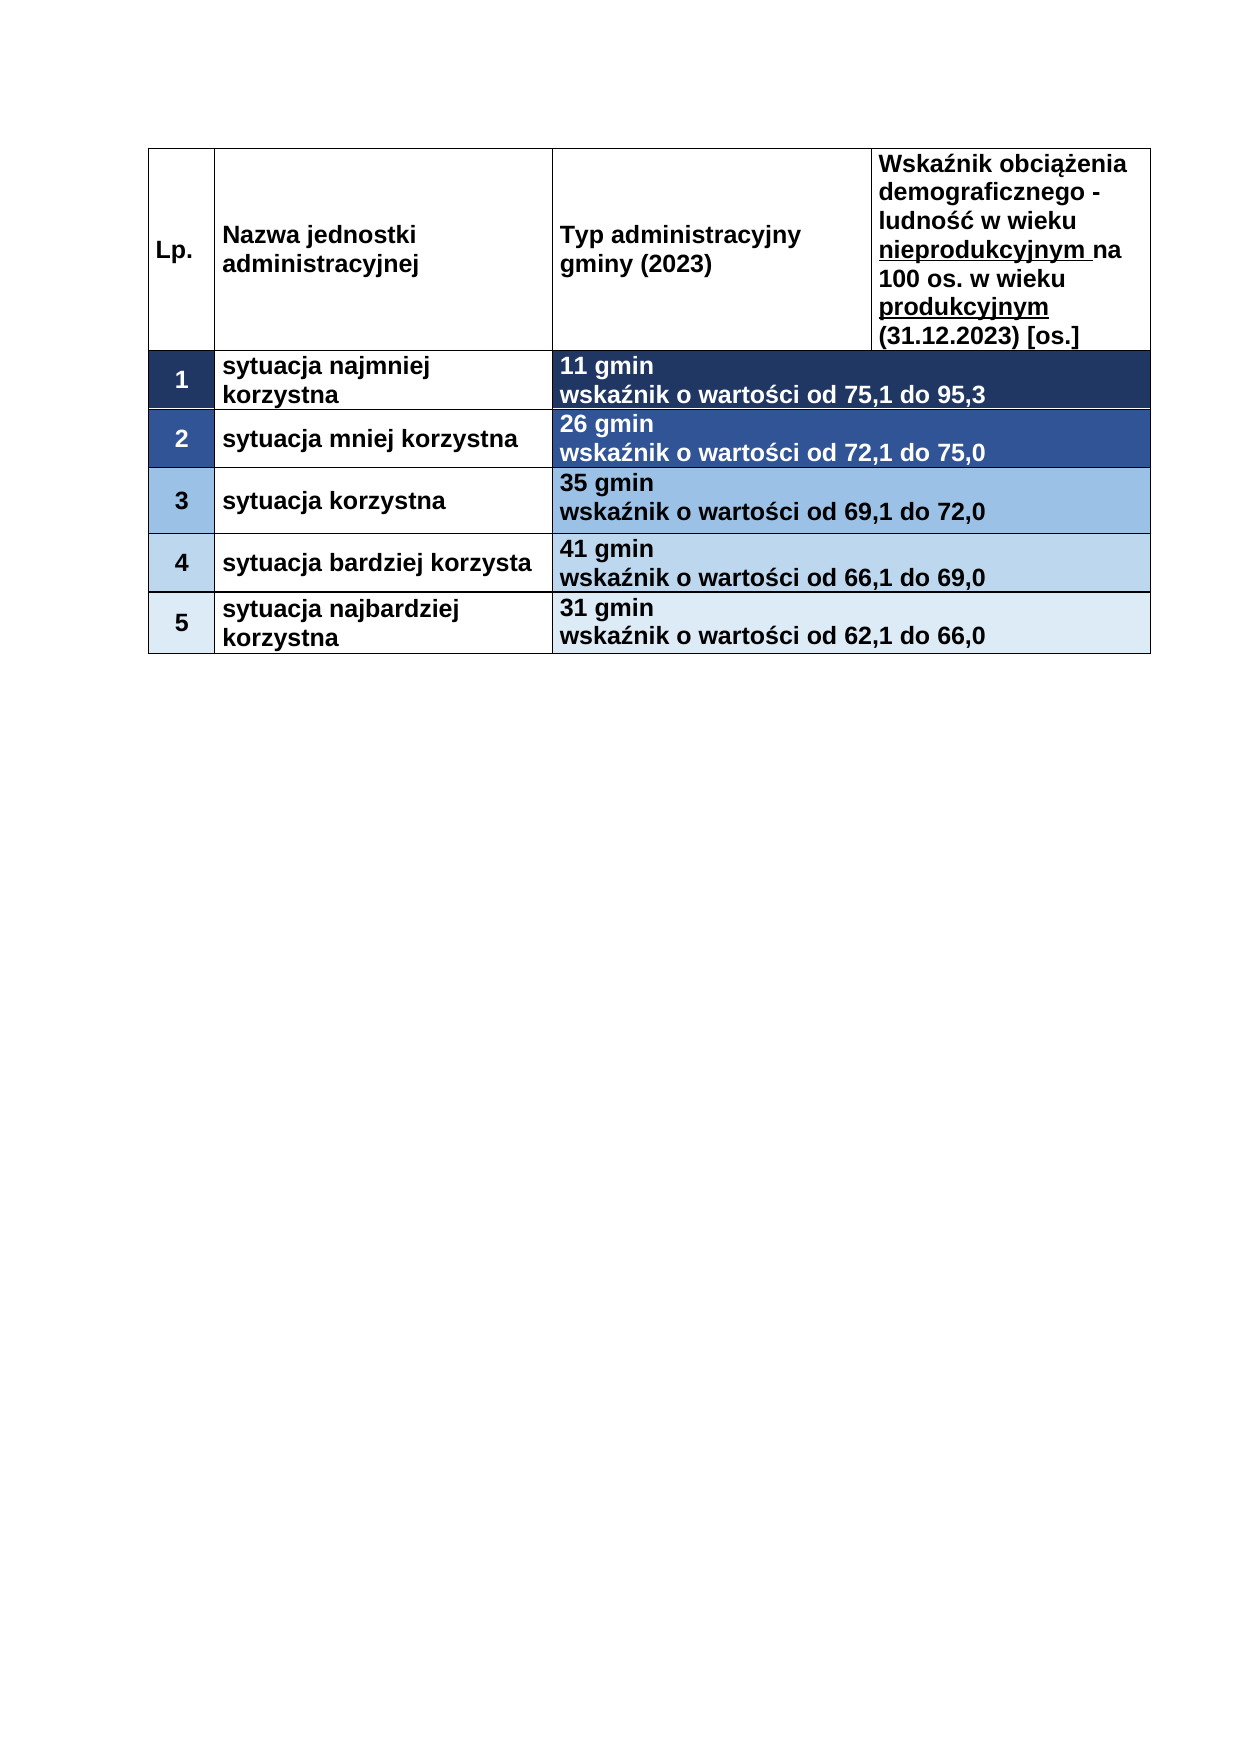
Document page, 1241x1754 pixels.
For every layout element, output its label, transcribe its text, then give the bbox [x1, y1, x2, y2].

table_header Lp. [149, 149, 214, 350]
table_cell 4 [149, 534, 214, 591]
table_cell 35 gmin wskaźnik o wartości od 69,1 do 72,0 [553, 468, 1150, 533]
table_cell 5 [149, 593, 214, 653]
table_cell sytuacja najmniej korzystna [215, 351, 552, 408]
table_header Typ administracyjny gminy (2023) [553, 149, 871, 350]
table_cell 41 gmin wskaźnik o wartości od 66,1 do 69,0 [553, 534, 1150, 591]
table_cell 11 gmin wskaźnik o wartości od 75,1 do 95,3 [553, 351, 1150, 408]
table_cell 26 gmin wskaźnik o wartości od 72,1 do 75,0 [553, 410, 1150, 467]
table_cell 31 gmin wskaźnik o wartości od 62,1 do 66,0 [553, 593, 1150, 653]
table_cell sytuacja korzystna [215, 468, 552, 533]
table_cell 2 [149, 410, 214, 467]
table_cell 3 [149, 468, 214, 533]
table_cell sytuacja mniej korzystna [215, 410, 552, 467]
table_cell sytuacja bardziej korzysta [215, 534, 552, 591]
table_header Nazwa jednostki administracyjnej [215, 149, 552, 350]
table_header Wskaźnik obciążenia demograficznego - ludność w wieku nieprodukcyjnym na 100 os. w wieku produkcyjnym (31.12.2023) [os.] [872, 149, 1150, 350]
table_cell sytuacja najbardziej korzystna [215, 593, 552, 653]
table_cell 1 [149, 351, 214, 408]
